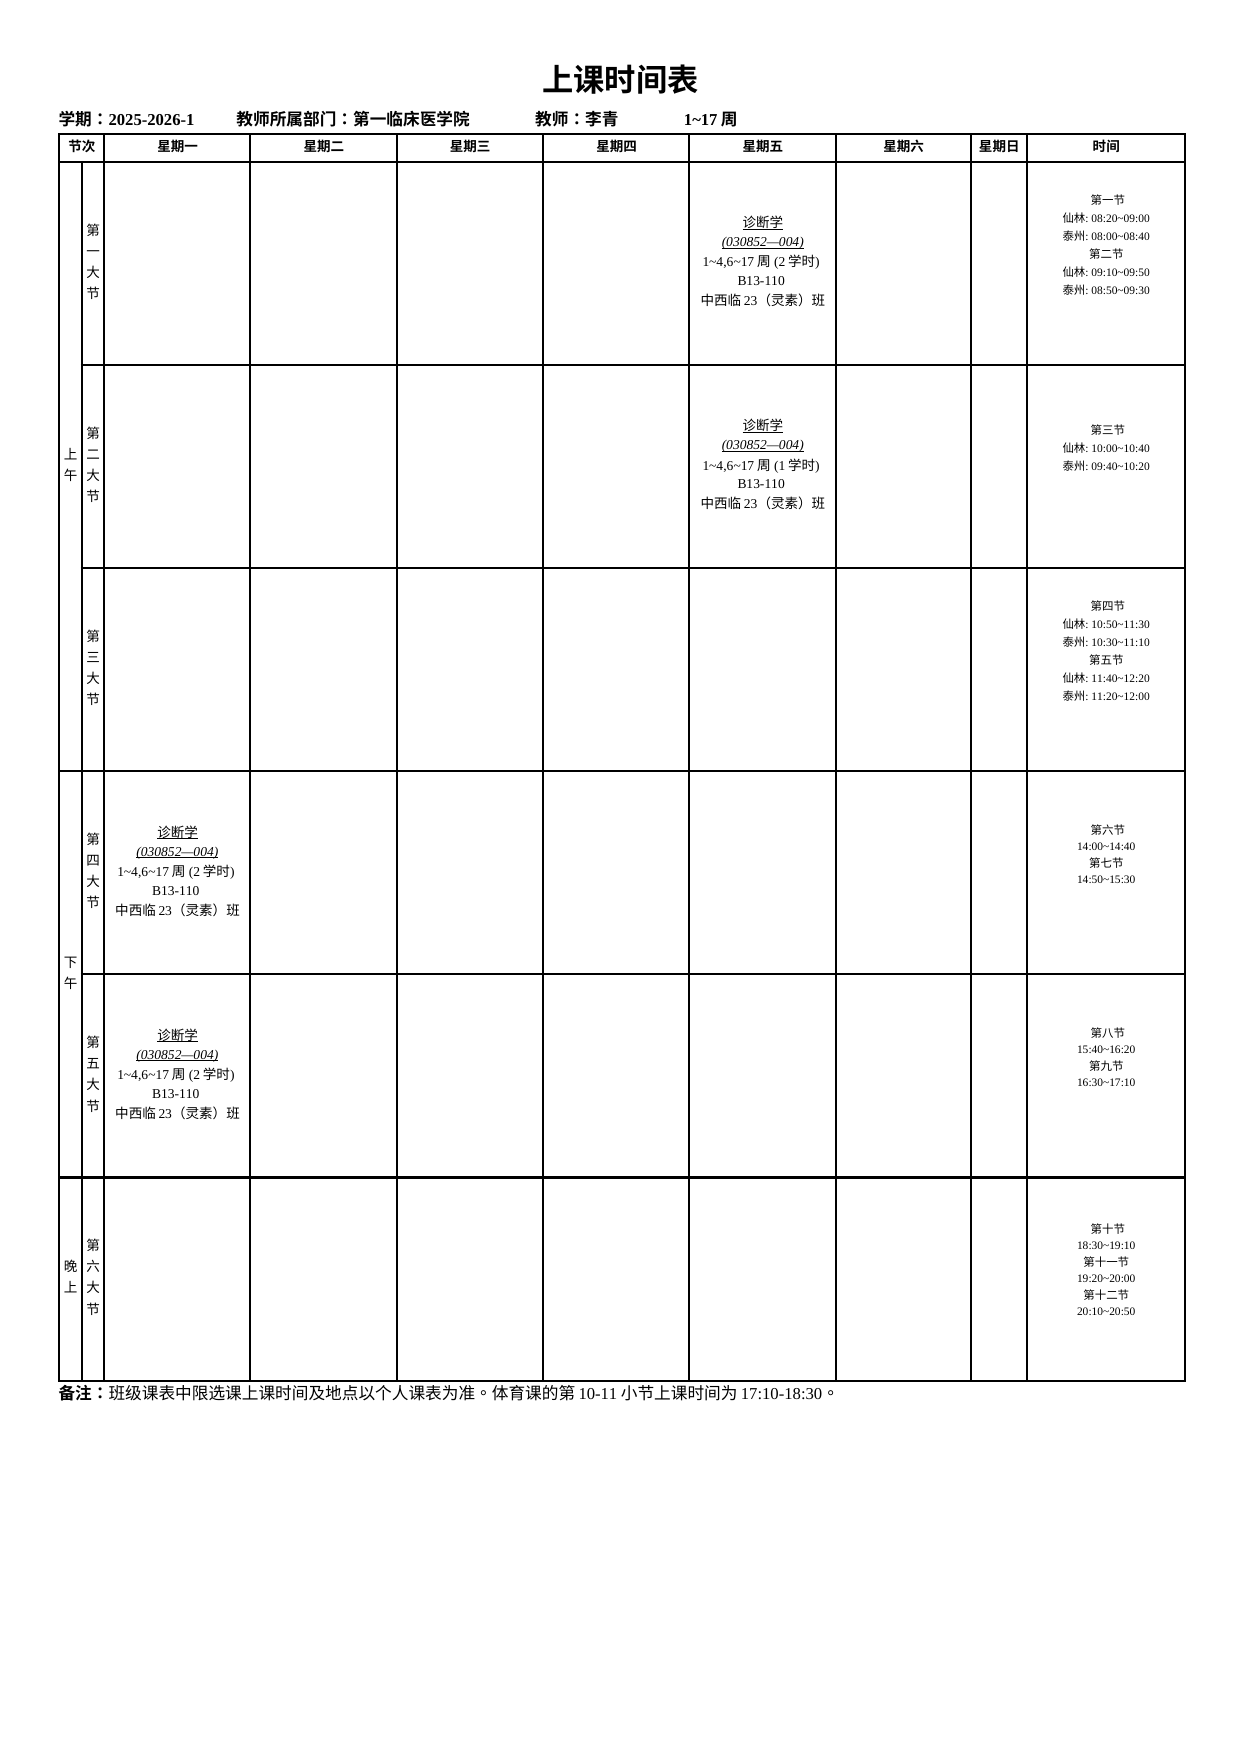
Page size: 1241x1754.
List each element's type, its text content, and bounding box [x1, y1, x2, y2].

table_cell [544, 569, 688, 770]
table_cell [251, 772, 396, 973]
table_cell 第三节 仙林: 10:00~10:40 泰州: 09:40~10:20 [1028, 366, 1184, 567]
table_cell [972, 1179, 1026, 1379]
table_cell [690, 1179, 835, 1379]
table_header 星期六 [837, 135, 970, 161]
table_cell [837, 163, 970, 364]
table_cell [972, 163, 1026, 364]
table_header 星期二 [251, 135, 396, 161]
table_cell 第六节 14:00~14:40 第七节 14:50~15:30 [1028, 772, 1184, 973]
table_cell 第六大节 [83, 1179, 103, 1379]
table_cell [398, 366, 542, 567]
table_cell [690, 569, 835, 770]
table_cell 第一节 仙林: 08:20~09:00 泰州: 08:00~08:40 第二节 仙林: 09:10~09:50 泰州: 08:50~09:30 [1028, 163, 1184, 364]
table_cell [251, 569, 396, 770]
table_cell 诊断学 (030852—004) 1~4,6~17周 (2学时) B13-110 中西临23（灵素）班 [690, 163, 835, 364]
table_cell [251, 163, 396, 364]
text 备注：班级课表中限选课上课时间及地点以个人课表为准。体育课的第10-11小节上课时间为17:10-18:30。 [58, 1382, 1182, 1404]
table_cell 诊断学 (030852—004) 1~4,6~17周 (1学时) B13-110 中西临23（灵素）班 [690, 366, 835, 567]
text 上课时间表 [58, 58, 1182, 101]
table_cell [837, 366, 970, 567]
table_cell 第三大节 [83, 569, 103, 770]
table_cell [251, 366, 396, 567]
table_cell 下午 [60, 772, 81, 1176]
table_cell [105, 1179, 249, 1379]
table_cell 诊断学 (030852—004) 1~4,6~17周 (2学时) B13-110 中西临23（灵素）班 [105, 975, 249, 1176]
table_cell 上午 [60, 163, 81, 770]
table_cell 第十节 18:30~19:10 第十一节 19:20~20:00 第十二节 20:10~20:50 [1028, 1179, 1184, 1379]
table_cell [690, 772, 835, 973]
table_header 星期三 [398, 135, 542, 161]
table_header 星期五 [690, 135, 835, 161]
table_cell [837, 1179, 970, 1379]
table_header 时间 [1028, 135, 1184, 161]
table_cell [398, 975, 542, 1176]
table_cell [972, 569, 1026, 770]
table_cell [690, 975, 835, 1176]
table_cell 第八节 15:40~16:20 第九节 16:30~17:10 [1028, 975, 1184, 1176]
table_cell [398, 1179, 542, 1379]
table_cell [837, 975, 970, 1176]
table_cell [837, 772, 970, 973]
table_cell [251, 1179, 396, 1379]
table_cell [398, 569, 542, 770]
table_cell [544, 975, 688, 1176]
table_cell 晚上 [60, 1179, 81, 1379]
table_cell [544, 1179, 688, 1379]
table_cell [544, 163, 688, 364]
table_cell [544, 772, 688, 973]
table_cell 第二大节 [83, 366, 103, 567]
table_cell [972, 772, 1026, 973]
table_cell [837, 569, 970, 770]
table_header 星期日 [972, 135, 1026, 161]
table_header 星期四 [544, 135, 688, 161]
table_cell 第一大节 [83, 163, 103, 364]
table_cell [251, 975, 396, 1176]
table_cell [105, 163, 249, 364]
table_header 节次 [60, 135, 103, 161]
table_cell [398, 772, 542, 973]
table_cell [972, 366, 1026, 567]
table_cell 诊断学 (030852—004) 1~4,6~17周 (2学时) B13-110 中西临23（灵素）班 [105, 772, 249, 973]
table_cell 第四节 仙林: 10:50~11:30 泰州: 10:30~11:10 第五节 仙林: 11:40~12:20 泰州: 11:20~12:00 [1028, 569, 1184, 770]
table_cell [105, 569, 249, 770]
table_header 星期一 [105, 135, 249, 161]
table_cell [972, 975, 1026, 1176]
table_cell [544, 366, 688, 567]
text 学期：2025-2026-1 教师所属部门：第一临床医学院 教师：李青 1~17周 [58, 107, 1182, 130]
table_cell 第五大节 [83, 975, 103, 1176]
table_cell [398, 163, 542, 364]
table_cell [105, 366, 249, 567]
table_cell 第四大节 [83, 772, 103, 973]
